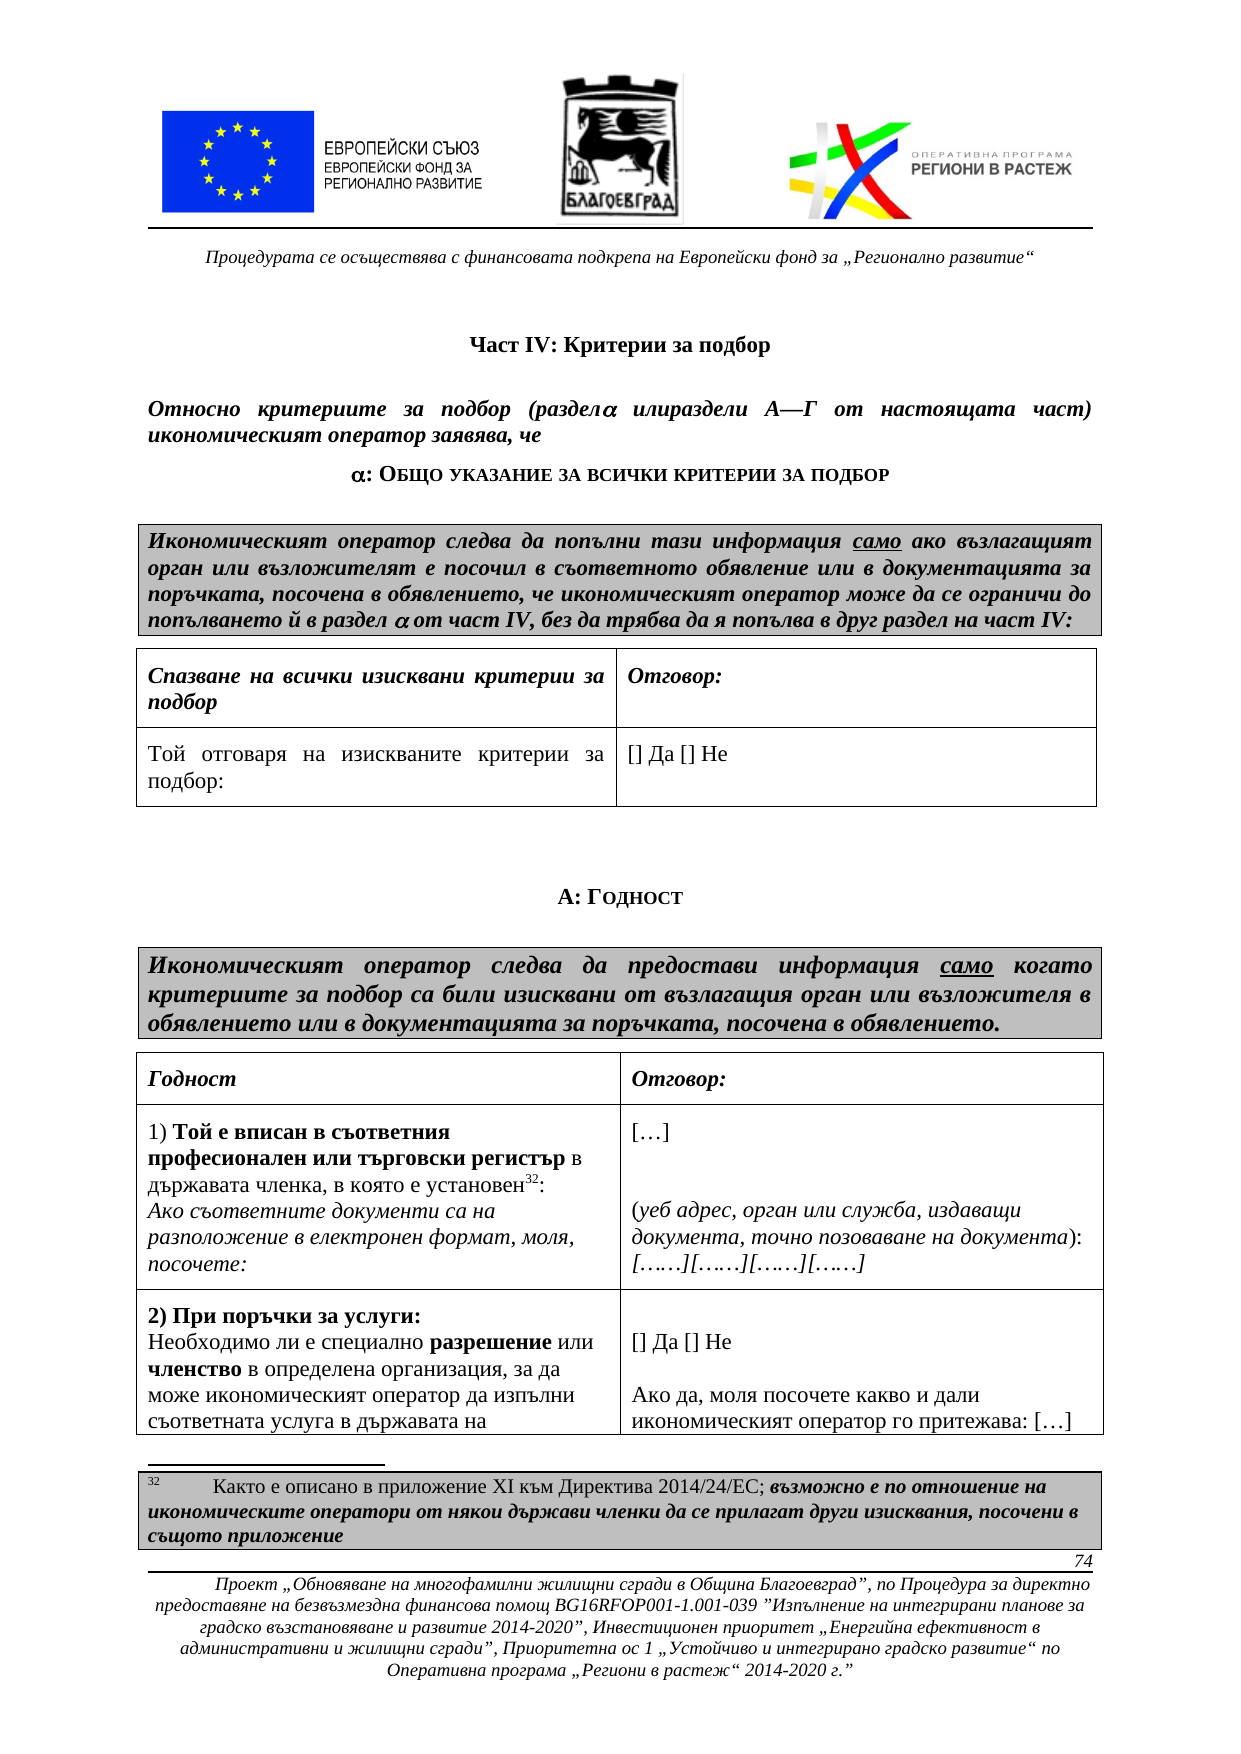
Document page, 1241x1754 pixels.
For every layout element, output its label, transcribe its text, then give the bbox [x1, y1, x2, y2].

text : Общо указание за всички критерии за подбор [148, 460, 1093, 487]
table_header Отговор: [617, 649, 1096, 727]
picture [774, 115, 1093, 226]
text Относно критериите за подбор (раздел илираздели А—Г от настоящата част) икономическият оператор заявява, че [148, 395, 1093, 448]
text Икономическият оператор следва да попълни тази информация само ако възлагащият орган или възложителят е посочил в съответното обявление или в документацията за поръчката, посочена в обявлението, че икономическият оператор може да се ограничи до попълването й в раздел от част ІV, без да трябва да я попълва в друг раздел на част ІV: [139, 525, 1101, 635]
text Икономическият оператор следва да предостави информация само когато критериите за подбор са били изисквани от възлагащия орган или възложителя в обявлението или в документацията за поръчката, посочена в обявлението. [139, 948, 1101, 1038]
table_cell [] Да [] Не [617, 728, 1096, 806]
text Част IV: Критерии за подбор [148, 331, 1093, 357]
picture [147, 99, 510, 226]
text А: Годност [148, 883, 1093, 909]
table_header Спазване на всички изисквани критерии за подбор [137, 649, 616, 727]
table_header Годност [137, 1053, 620, 1104]
table_cell 1) Той е вписан в съответния професионален или търговски регистър в държавата членка, в която е установен: Ако съответните документи са на разположение в електронен формат, моля, посочете: [137, 1105, 620, 1288]
table_cell Той отговаря на изискваните критерии за подбор: [137, 728, 616, 806]
table_header Отговор: [621, 1053, 1103, 1104]
table_cell […] (уеб адрес, орган или служба, издаващи документа, точно позоваване на документа): [……][……][……][……] [621, 1105, 1103, 1288]
picture [556, 73, 685, 226]
